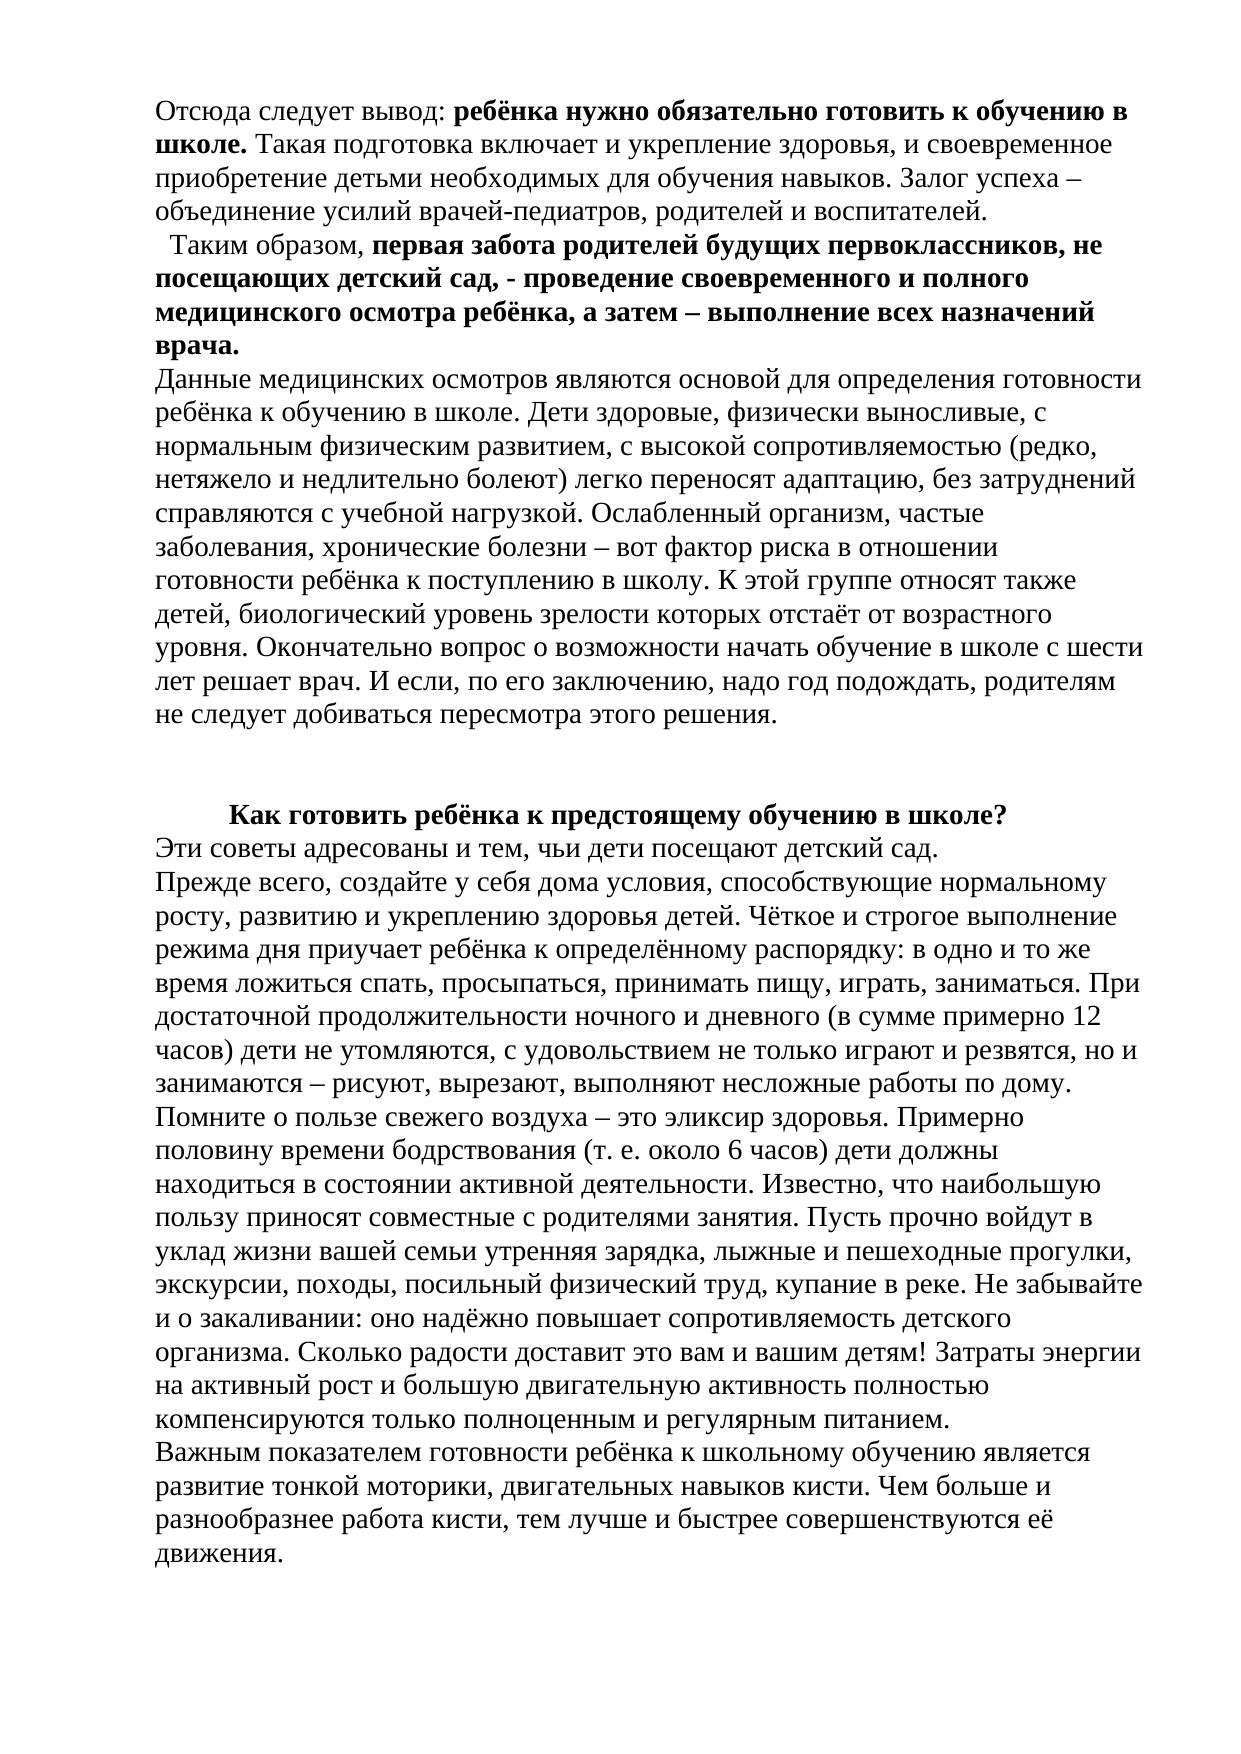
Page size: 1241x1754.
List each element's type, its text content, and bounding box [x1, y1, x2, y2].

text Отсюда следует вывод: ребёнка нужно обязательно готовить к обучению в школе. Такая подготовка включает и укрепление здоровья, и своевременное приобретение детьми необходимых для обучения навыков. Залог успеха – объединение усилий врачей-педиатров, родителей и воспитателей. [155, 93, 1144, 227]
text Данные медицинских осмотров являются основой для определения готовности ребёнка к обучению в школе. Дети здоровые, физически выносливые, с нормальным физическим развитием, с высокой сопротивляемостью (редко, нетяжело и недлительно болеют) легко переносят адаптацию, без затруднений справляются с учебной нагрузкой. Ослабленный организм, частые заболевания, хронические болезни – вот фактор риска в отношении готовности ребёнка к поступлению в школу. К этой группе относят также детей, биологический уровень зрелости которых отстаёт от возрастного уровня. Окончательно вопрос о возможности начать обучение в школе с шести лет решает врач. И если, по его заключению, надо год подождать, родителям не следует добиваться пересмотра этого решения. [155, 361, 1144, 730]
text Как готовить ребёнка к предстоящему обучению в школе? [155, 797, 1144, 831]
text Прежде всего, создайте у себя дома условия, способствующие нормальному росту, развитию и укреплению здоровья детей. Чёткое и строгое выполнение режима дня приучает ребёнка к определённому распорядку: в одно и то же время ложиться спать, просыпаться, принимать пищу, играть, заниматься. При достаточной продолжительности ночного и дневного (в сумме примерно 12 часов) дети не утомляются, с удовольствием не только играют и резвятся, но и занимаются – рисуют, вырезают, выполняют несложные работы по дому. [155, 864, 1144, 1099]
text Помните о пользе свежего воздуха – это эликсир здоровья. Примерно половину времени бодрствования (т. е. около 6 часов) дети должны находиться в состоянии активной деятельности. Известно, что наибольшую пользу приносят совместные с родителями занятия. Пусть прочно войдут в уклад жизни вашей семьи утренняя зарядка, лыжные и пешеходные прогулки, экскурсии, походы, посильный физический труд, купание в реке. Не забывайте и о закаливании: оно надёжно повышает сопротивляемость детского организма. Сколько радости доставит это вам и вашим детям! Затраты энергии на активный рост и большую двигательную активность полностью компенсируются только полноценным и регулярным питанием. [155, 1099, 1144, 1434]
text Важным показателем готовности ребёнка к школьному обучению является развитие тонкой моторики, двигательных навыков кисти. Чем больше и разнообразнее работа кисти, тем лучше и быстрее совершенствуются её движения. [155, 1434, 1144, 1568]
text Эти советы адресованы и тем, чьи дети посещают детский сад. [155, 831, 1144, 864]
text Таким образом, первая забота родителей будущих первоклассников, не посещающих детский сад, - проведение своевременного и полного медицинского осмотра ребёнка, а затем – выполнение всех назначений врача. [155, 227, 1144, 361]
